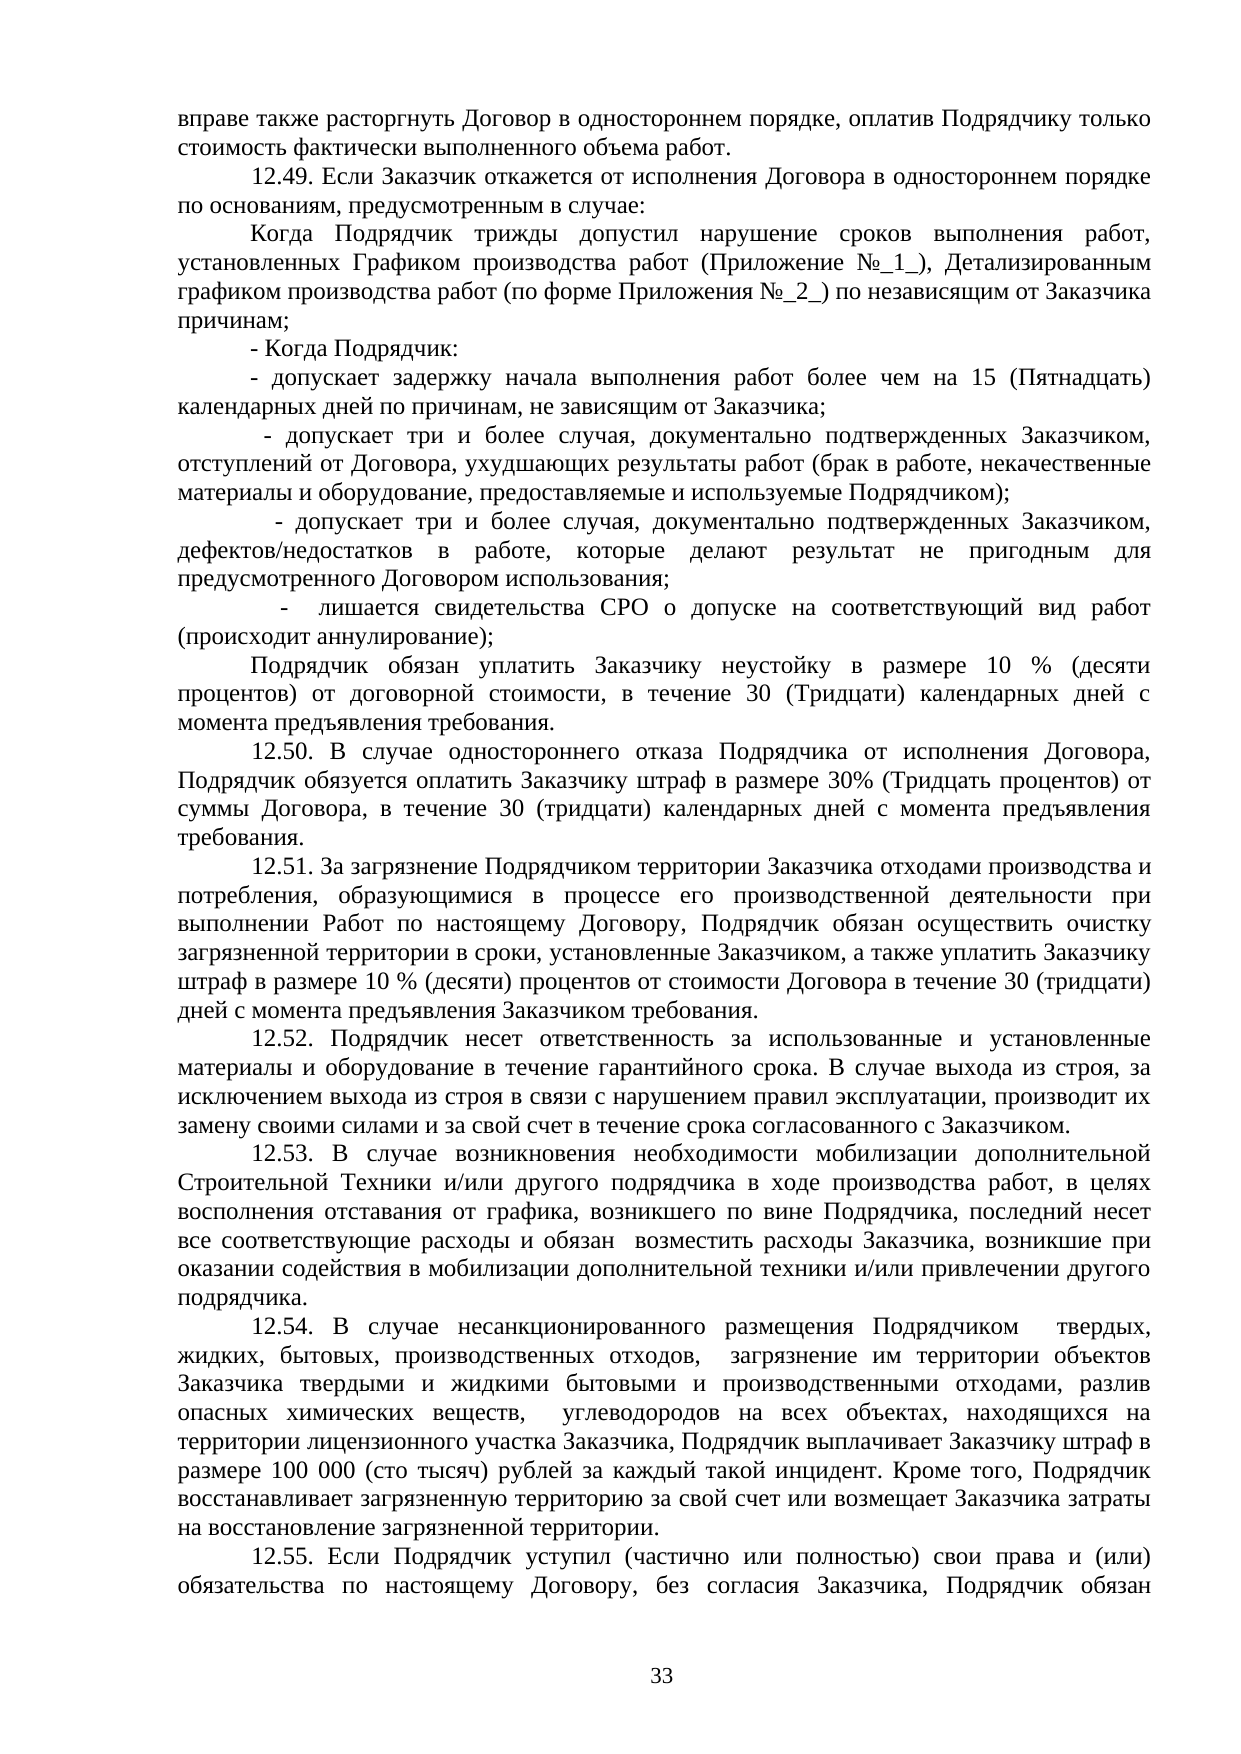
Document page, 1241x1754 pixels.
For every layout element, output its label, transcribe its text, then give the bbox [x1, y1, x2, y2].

text 12.54. В случае несанкционированного размещения Подрядчиком твердых, жидких, бытовых, производственных отходов, загрязнение им территории объектов Заказчика твердыми и жидкими бытовыми и производственными отходами, разлив опасных химических веществ, углеводородов на всех объектах, находящихся на территории лицензионного участка Заказчика, Подрядчик выплачивает Заказчику штраф в размере 100 000 (сто тысяч) рублей за каждый такой инцидент. Кроме того, Подрядчик восстанавливает загрязненную территорию за свой счет или возмещает Заказчика затраты на восстановление загрязненной территории. [177, 1311, 1152, 1541]
text 12.51. За загрязнение Подрядчиком территории Заказчика отходами производства и потребления, образующимися в процессе его производственной деятельности при выполнении Работ по настоящему Договору, Подрядчик обязан осуществить очистку загрязненной территории в сроки, установленные Заказчиком, а также уплатить Заказчику штраф в размере 10 % (десяти) процентов от стоимости Договора в течение 30 (тридцати) дней с момента предъявления Заказчиком требования. [177, 851, 1152, 1023]
text - Когда Подрядчик: [177, 333, 1152, 362]
text Подрядчик обязан уплатить Заказчику неустойку в размере 10 % (десяти процентов) от договорной стоимости, в течение 30 (Тридцати) календарных дней с момента предъявления требования. [177, 650, 1152, 736]
text 12.50. В случае одностороннего отказа Подрядчика от исполнения Договора, Подрядчик обязуется оплатить Заказчику штраф в размере 30% (Тридцать процентов) от суммы Договора, в течение 30 (тридцати) календарных дней с момента предъявления требования. [177, 736, 1152, 851]
text - допускает задержку начала выполнения работ более чем на 15 (Пятнадцать) календарных дней по причинам, не зависящим от Заказчика; [177, 362, 1152, 420]
text - лишается свидетельства СРО о допуске на соответствующий вид работ (происходит аннулирование); [177, 592, 1152, 650]
text 12.53. В случае возникновения необходимости мобилизации дополнительной Строительной Техники и/или другого подрядчика в ходе производства работ, в целях восполнения отставания от графика, возникшего по вине Подрядчика, последний несет все соответствующие расходы и обязан возместить расходы Заказчика, возникшие при оказании содействия в мобилизации дополнительной техники и/или привлечении другого подрядчика. [177, 1138, 1152, 1311]
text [177, 103, 1152, 161]
text - допускает три и более случая, документально подтвержденных Заказчиком, отступлений от Договора, ухудшающих результаты работ (брак в работе, некачественные материалы и оборудование, предоставляемые и используемые Подрядчиком); [177, 420, 1152, 506]
text 12.52. Подрядчик несет ответственность за использованные и установленные материалы и оборудование в течение гарантийного срока. В случае выхода из строя, за исключением выхода из строя в связи с нарушением правил эксплуатации, производит их замену своими силами и за свой счет в течение срока согласованного с Заказчиком. [177, 1023, 1152, 1138]
text Когда Подрядчик трижды допустил нарушение сроков выполнения работ, установленных Графиком производства работ (Приложение №_1_), Детализированным графиком производства работ (по форме Приложения №_2_) по независящим от Заказчика причинам; [177, 218, 1152, 333]
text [177, 1541, 1152, 1598]
text 12.49. Если Заказчик откажется от исполнения Договора в одностороннем порядке по основаниям, предусмотренным в случае: [177, 161, 1152, 218]
text - допускает три и более случая, документально подтвержденных Заказчиком, дефектов/недостатков в работе, которые делают результат не пригодным для предусмотренного Договором использования; [177, 506, 1152, 592]
